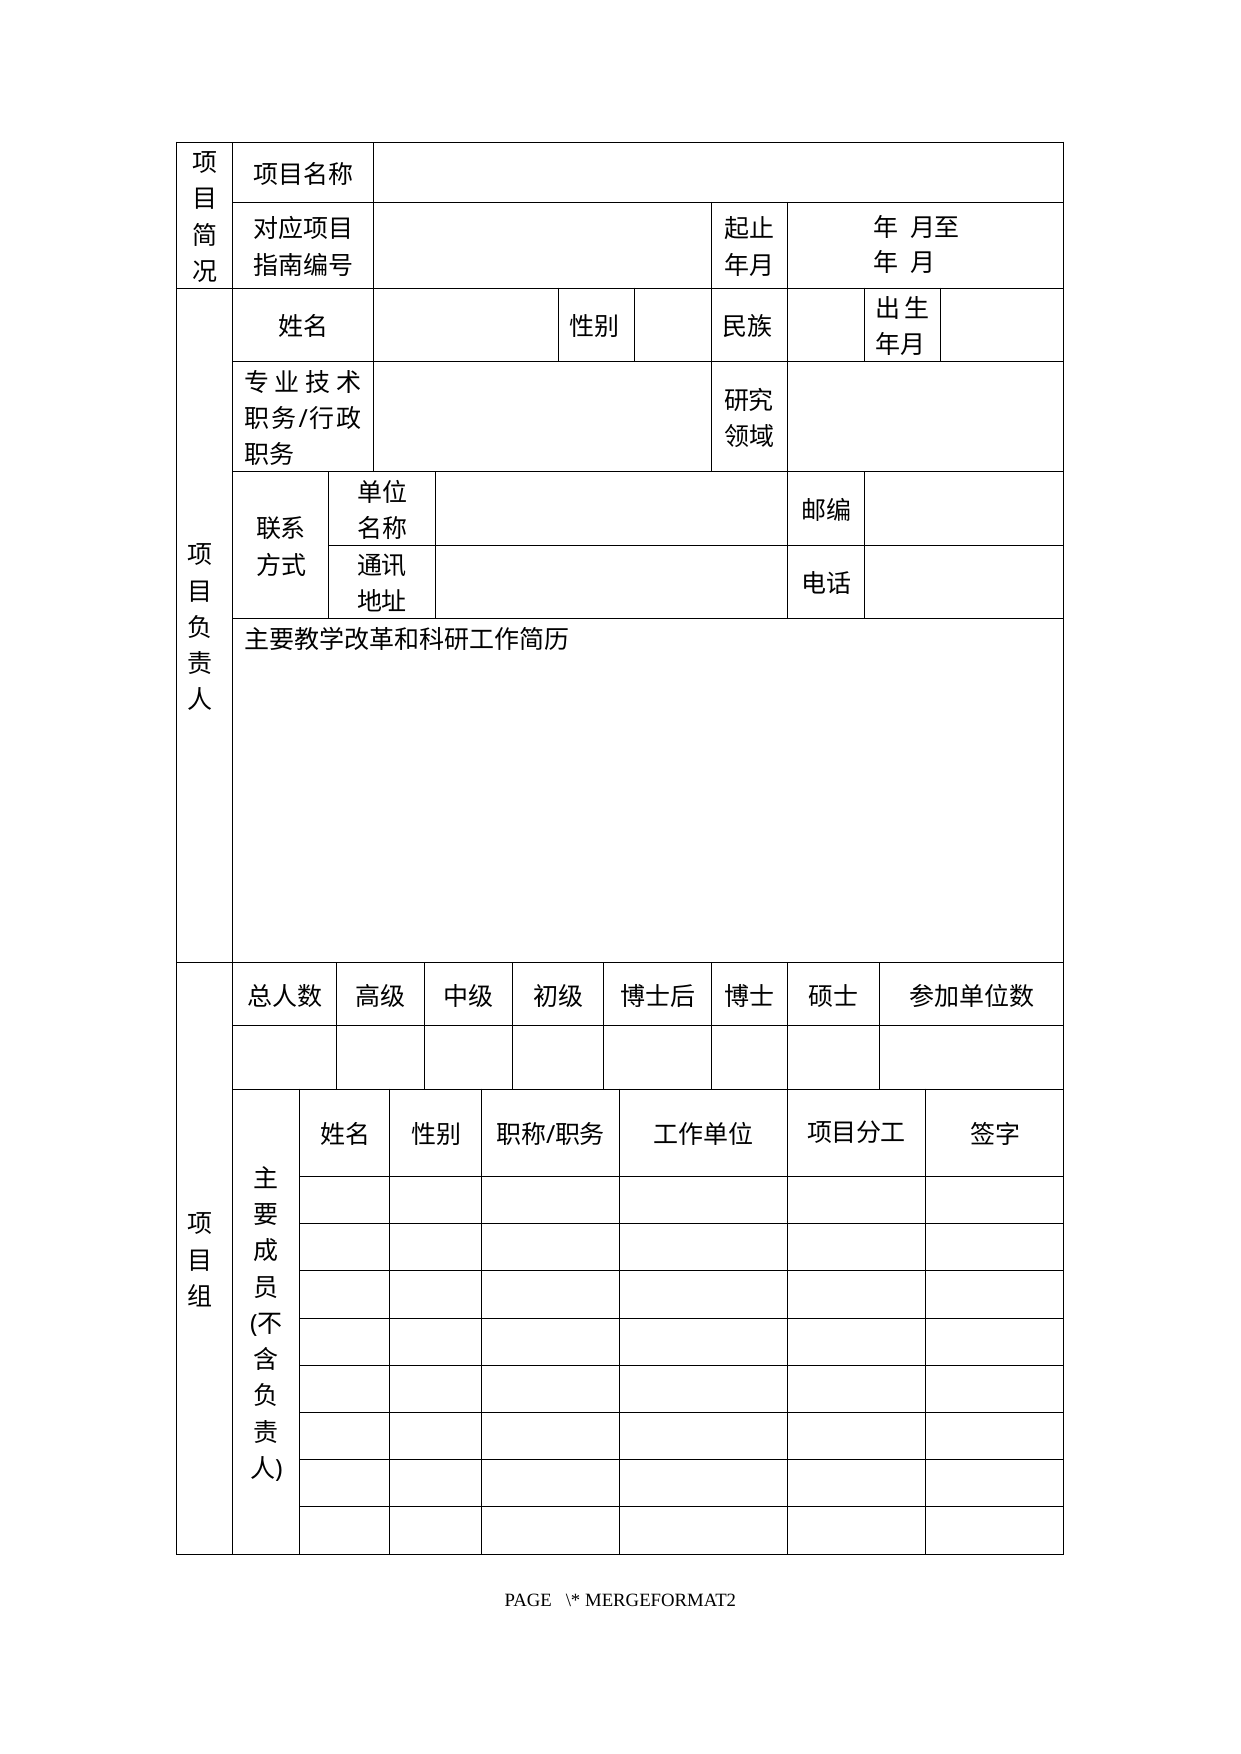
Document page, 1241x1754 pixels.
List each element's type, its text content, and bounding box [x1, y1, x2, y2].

table_cell 中级 [425, 963, 512, 1025]
table_cell 博士 [712, 963, 787, 1025]
table_cell [926, 1177, 1063, 1223]
table_cell [926, 1319, 1063, 1365]
table_cell 对应项目指南编号 [233, 203, 373, 288]
table_cell [788, 1413, 925, 1459]
table_cell [712, 1026, 787, 1088]
table_cell [788, 1271, 925, 1317]
table_cell [390, 1271, 481, 1317]
table_cell 主要教学改革和科研工作简历 [233, 619, 1063, 962]
table_cell [788, 1507, 925, 1553]
table_cell 单位 名称 [329, 472, 435, 544]
table_cell [513, 1026, 603, 1088]
table_cell 初级 [513, 963, 603, 1025]
table_cell [926, 1224, 1063, 1270]
table_cell 主要成员(不含负责人) [233, 1090, 299, 1553]
table_cell [300, 1177, 389, 1223]
table_cell [390, 1507, 481, 1553]
table_cell 专业技术职务/行政职务 [233, 362, 373, 471]
table_cell [300, 1319, 389, 1365]
table_header 项目名称 [233, 143, 373, 202]
table_cell 通讯 地址 [329, 546, 435, 618]
table_cell [482, 1319, 619, 1365]
table_cell [788, 289, 864, 361]
table_cell [620, 1177, 787, 1223]
table_cell [482, 1224, 619, 1270]
table_cell [604, 1026, 711, 1088]
table_cell 性别 [390, 1090, 481, 1176]
table_cell [865, 472, 1063, 544]
table_cell [865, 546, 1063, 618]
table_cell [635, 289, 711, 361]
table_cell [620, 1319, 787, 1365]
table_cell [374, 203, 711, 288]
table_cell [300, 1413, 389, 1459]
table_cell [390, 1224, 481, 1270]
table_header 项目简况 [177, 143, 232, 288]
table_cell 总人数 [233, 963, 336, 1025]
table_cell 工作单位 [620, 1090, 787, 1176]
table_cell 项目分工 [788, 1090, 925, 1176]
table_cell [788, 1460, 925, 1506]
table_cell [390, 1460, 481, 1506]
table_cell [620, 1507, 787, 1553]
table_cell 电话 [788, 546, 864, 618]
table_cell [300, 1366, 389, 1412]
table_cell [926, 1507, 1063, 1553]
table_cell [436, 472, 787, 544]
table_cell 职称/职务 [482, 1090, 619, 1176]
table_cell [374, 289, 558, 361]
table_cell [233, 1026, 336, 1088]
table_cell [620, 1366, 787, 1412]
table_cell [390, 1366, 481, 1412]
table_cell 博士后 [604, 963, 711, 1025]
table_cell [390, 1177, 481, 1223]
table_cell [880, 1026, 1063, 1088]
table_cell [482, 1413, 619, 1459]
table_cell [788, 1319, 925, 1365]
table_cell [482, 1460, 619, 1506]
table_cell 年 月至 年 月 [788, 203, 1063, 288]
table_cell [788, 1026, 879, 1088]
table_cell [482, 1271, 619, 1317]
table_cell [788, 1177, 925, 1223]
table_cell 参加单位数 [880, 963, 1063, 1025]
table_cell 姓名 [233, 289, 373, 361]
table_cell 性别 [559, 289, 634, 361]
table_cell 民族 [712, 289, 787, 361]
table_cell [620, 1413, 787, 1459]
table_cell [620, 1271, 787, 1317]
table_cell [926, 1460, 1063, 1506]
table_cell [620, 1460, 787, 1506]
table_cell [374, 362, 711, 471]
table_cell [788, 1224, 925, 1270]
table_cell [620, 1224, 787, 1270]
table_cell [926, 1413, 1063, 1459]
table_cell [436, 546, 787, 618]
table_cell [482, 1507, 619, 1553]
table_cell [926, 1271, 1063, 1317]
table_cell [788, 362, 1063, 471]
table_cell [482, 1177, 619, 1223]
table_cell [941, 289, 1063, 361]
table_cell 研究领域 [712, 362, 787, 471]
table_cell [300, 1460, 389, 1506]
table_cell [390, 1413, 481, 1459]
table_cell 姓名 [300, 1090, 389, 1176]
table_cell [300, 1271, 389, 1317]
table_cell 高级 [337, 963, 424, 1025]
table_cell 签字 [926, 1090, 1063, 1176]
table_cell 项目负责人 [177, 289, 232, 962]
table_cell [482, 1366, 619, 1412]
table_cell 出生年月 [865, 289, 940, 361]
table_cell 项目组 [177, 963, 232, 1553]
table_cell 邮编 [788, 472, 864, 544]
table_cell [788, 1366, 925, 1412]
table_cell [926, 1366, 1063, 1412]
table_cell [300, 1224, 389, 1270]
table_cell 联系方式 [233, 472, 328, 618]
table_cell 起止年月 [712, 203, 787, 288]
table_header [374, 143, 1063, 202]
table_cell [390, 1319, 481, 1365]
table_cell [425, 1026, 512, 1088]
table_cell [300, 1507, 389, 1553]
table_cell [337, 1026, 424, 1088]
table_cell 硕士 [788, 963, 879, 1025]
